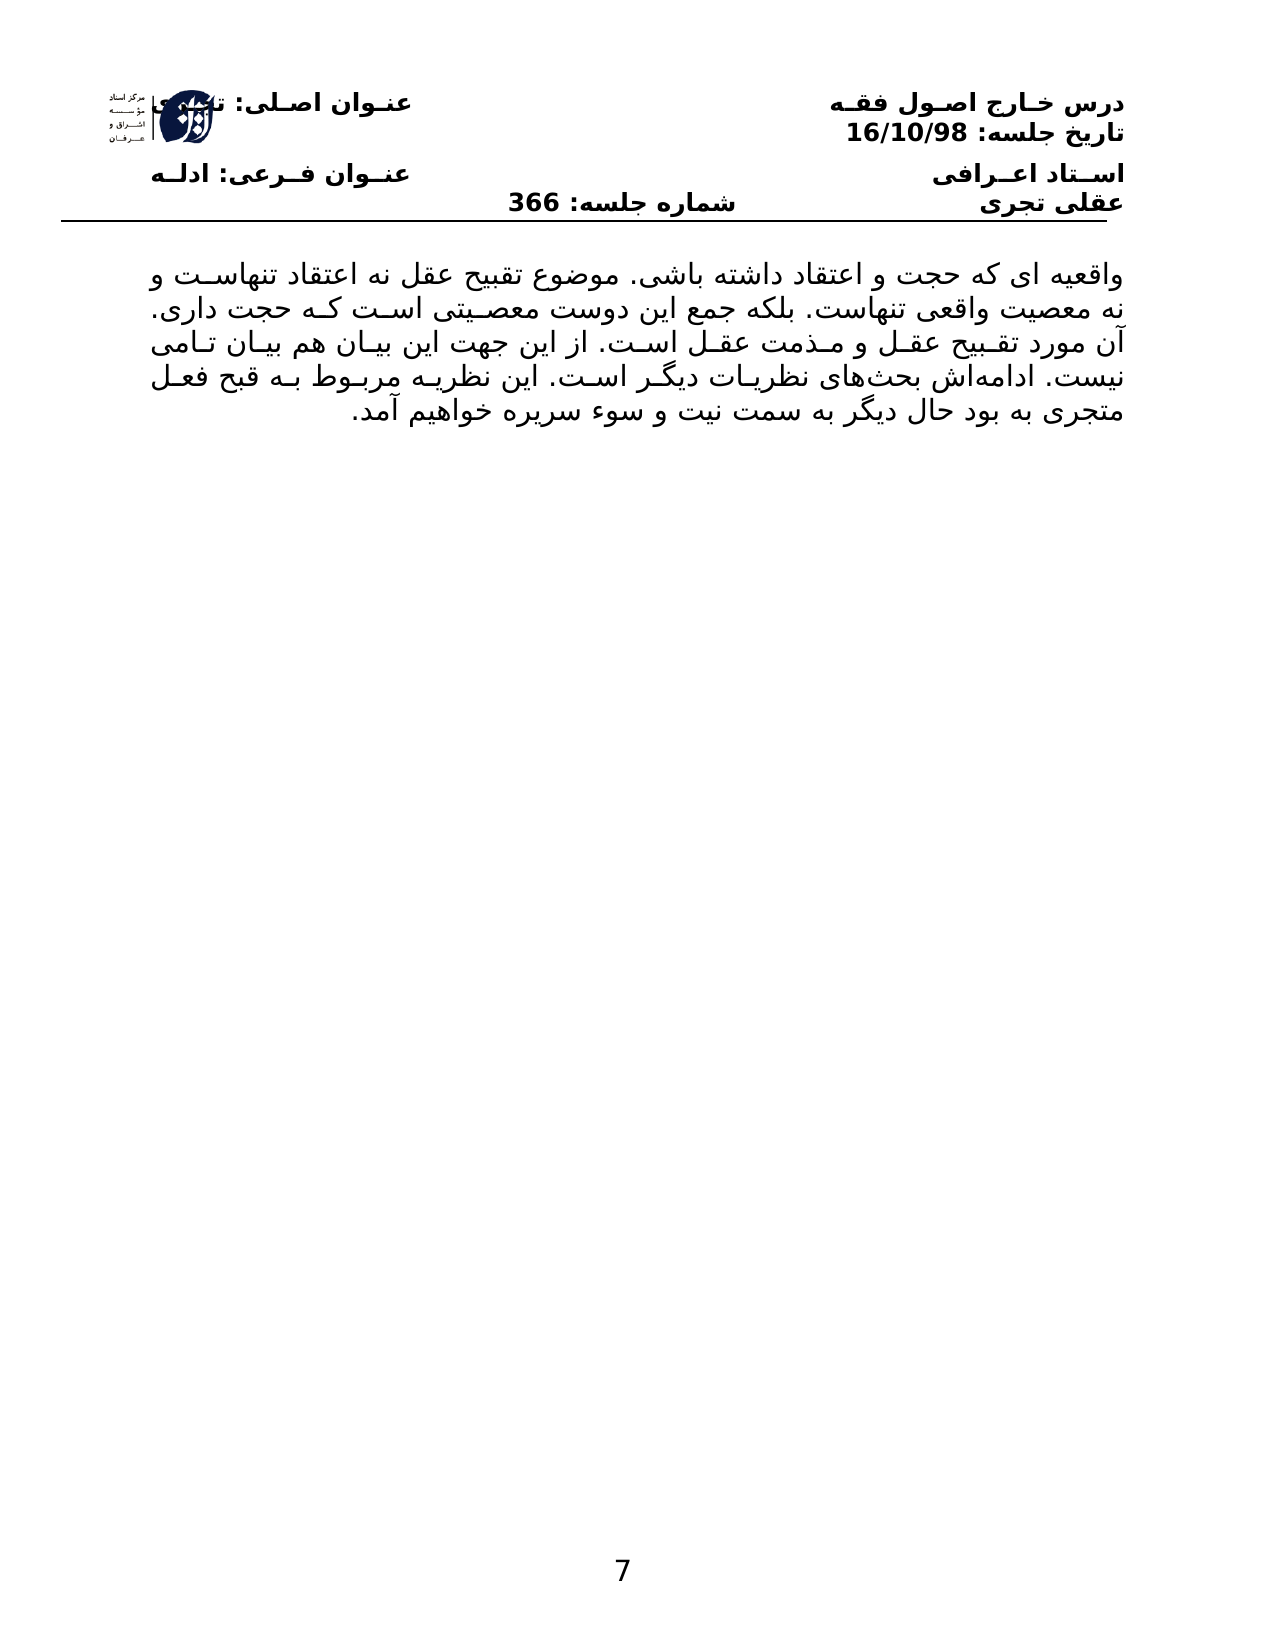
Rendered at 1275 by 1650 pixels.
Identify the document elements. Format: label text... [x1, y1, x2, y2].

picture [102, 86, 215, 146]
